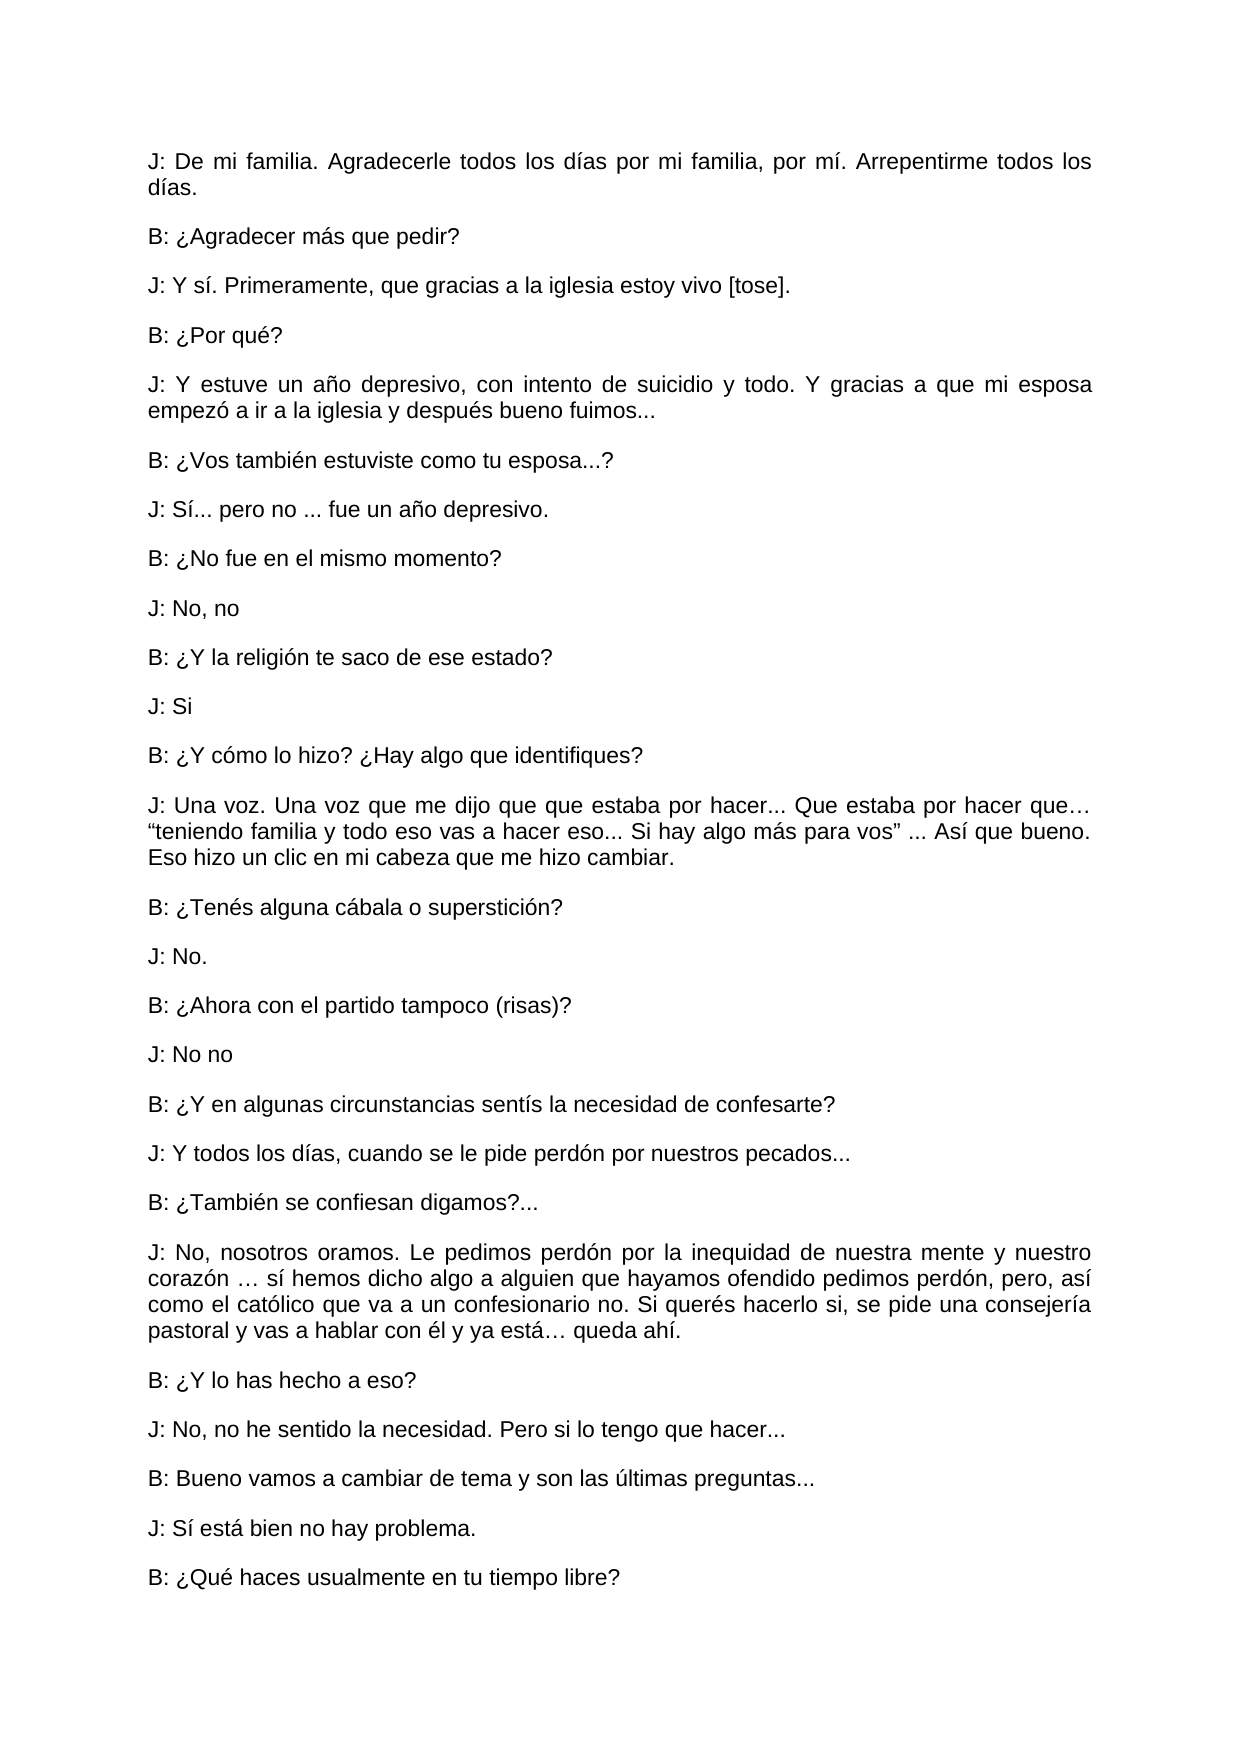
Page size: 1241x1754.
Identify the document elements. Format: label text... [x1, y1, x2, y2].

text B: ¿Y lo has hecho a eso? [148, 1367, 1093, 1393]
text B: ¿Por qué? [148, 322, 1093, 348]
text J: No, nosotros oramos. Le pedimos perdón por la inequidad de nuestra mente y nuestro corazón … sí hemos dicho algo a alguien que hayamos ofendido pedimos perdón, pero, así como el católico que va a un confesionario no. Si querés hacerlo si, se pide una consejería pastoral y vas a hablar con él y ya está… queda ahí. [148, 1238, 1093, 1344]
text J: Sí está bien no hay problema. [148, 1514, 1093, 1541]
text B: ¿Agradecer más que pedir? [148, 223, 1093, 249]
text B: ¿Y en algunas circunstancias sentís la necesidad de confesarte? [148, 1091, 1093, 1117]
text J: Y estuve un año depresivo, con intento de suicidio y todo. Y gracias a que mi esposa empezó a ir a la iglesia y después bueno fuimos... [148, 371, 1093, 424]
text B: ¿Qué haces usualmente en tu tiempo libre? [148, 1564, 1093, 1590]
text J: Una voz. Una voz que me dijo que que estaba por hacer... Que estaba por hacer que… “teniendo familia y todo eso vas a hacer eso... Si hay algo más para vos” ... Así que bueno. Eso hizo un clic en mi cabeza que me hizo cambiar. [148, 792, 1093, 871]
text J: No, no [148, 594, 1093, 621]
text B: ¿También se confiesan digamos?... [148, 1189, 1093, 1216]
text B: ¿Y la religión te saco de ese estado? [148, 644, 1093, 670]
text B: ¿Y cómo lo hizo? ¿Hay algo que identifiques? [148, 742, 1093, 769]
text J: De mi familia. Agradecerle todos los días por mi familia, por mí. Arrepentirme todos los días. [148, 148, 1093, 200]
text B: ¿No fue en el mismo momento? [148, 545, 1093, 572]
text J: Y sí. Primeramente, que gracias a la iglesia estoy vivo [tose]. [148, 272, 1093, 299]
text J: Y todos los días, cuando se le pide perdón por nuestros pecados... [148, 1140, 1093, 1166]
text B: Bueno vamos a cambiar de tema y son las últimas preguntas... [148, 1465, 1093, 1492]
text J: No no [148, 1041, 1093, 1068]
text B: ¿Ahora con el partido tampoco (risas)? [148, 992, 1093, 1018]
text B: ¿Tenés alguna cábala o superstición? [148, 893, 1093, 920]
text J: No, no he sentido la necesidad. Pero si lo tengo que hacer... [148, 1416, 1093, 1442]
text J: Si [148, 693, 1093, 719]
text B: ¿Vos también estuviste como tu esposa...? [148, 447, 1093, 473]
text J: No. [148, 943, 1093, 969]
text J: Sí... pero no ... fue un año depresivo. [148, 496, 1093, 522]
